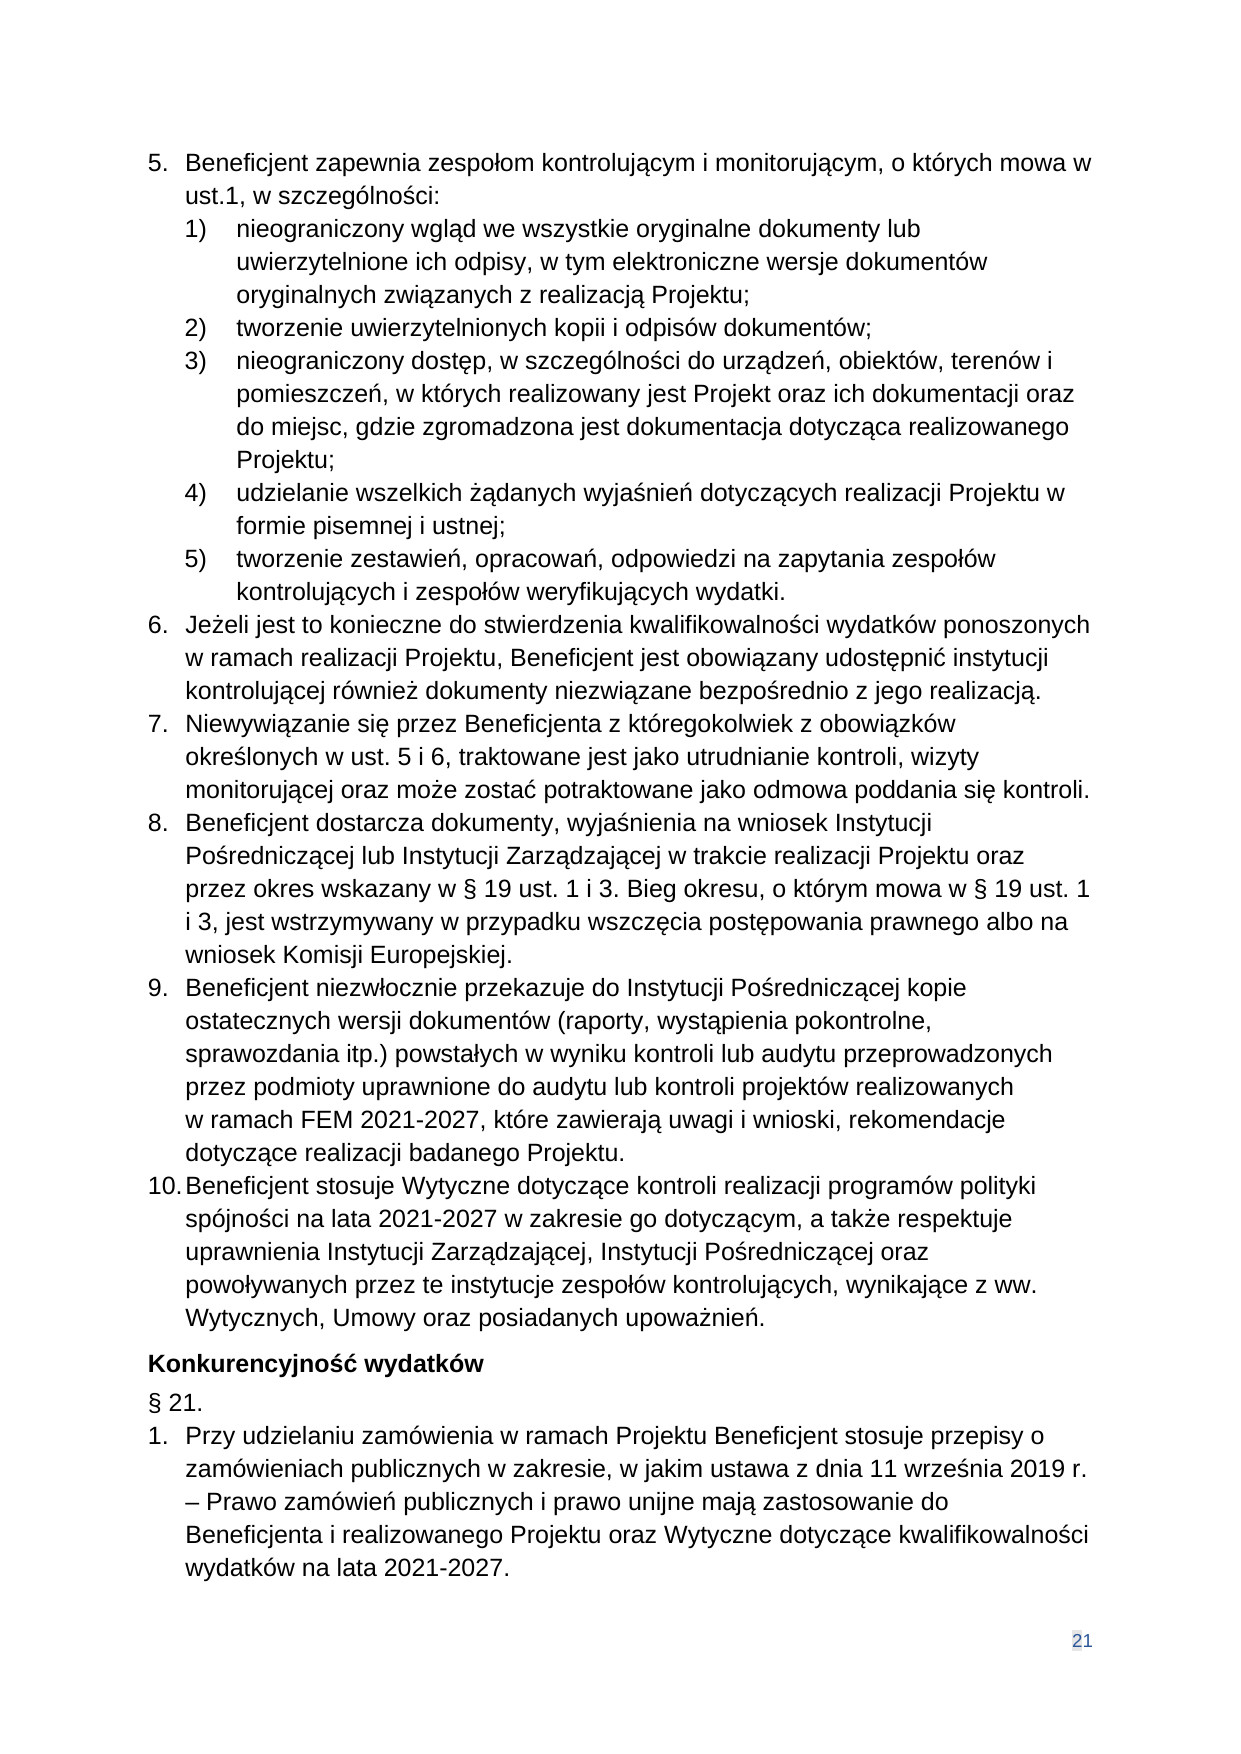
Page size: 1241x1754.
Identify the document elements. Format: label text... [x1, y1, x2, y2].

list Niewywiązanie się przez Beneficjenta z któregokolwiek z obowiązków określonych w ust. 5 i 6, traktowane jest jako utrudnianie kontroli, wizyty monitorującej oraz może zostać potraktowane jako odmowa poddania się kontroli. [148, 709, 1093, 804]
list Przy udzielaniu zamówienia w ramach Projektu Beneficjent stosuje przepisy o zamówieniach publicznych w zakresie, w jakim ustawa z dnia 11 września 2019 r. – Prawo zamówień publicznych i prawo unijne mają zastosowanie do Beneficjenta i realizowanego Projektu oraz Wytyczne dotyczące kwalifikowalności wydatków na lata 2021-2027. [148, 1421, 1093, 1582]
list nieograniczony dostęp, w szczególności do urządzeń, obiektów, terenów i pomieszczeń, w których realizowany jest Projekt oraz ich dokumentacji oraz do miejsc, gdzie zgromadzona jest dokumentacja dotycząca realizowanego Projektu; [207, 346, 1093, 473]
list Beneficjent dostarcza dokumenty, wyjaśnienia na wniosek Instytucji Pośredniczącej lub Instytucji Zarządzającej w trakcie realizacji Projektu oraz przez okres wskazany w § 19 ust. 1 i 3. Bieg okresu, o którym mowa w § 19 ust. 1 i 3, jest wstrzymywany w przypadku wszczęcia postępowania prawnego albo na wniosek Komisji Europejskiej. [148, 808, 1093, 969]
list tworzenie uwierzytelnionych kopii i odpisów dokumentów; [207, 313, 1093, 341]
list nieograniczony wgląd we wszystkie oryginalne dokumenty lub uwierzytelnione ich odpisy, w tym elektroniczne wersje dokumentów oryginalnych związanych z realizacją Projektu; [207, 214, 1093, 308]
list tworzenie zestawień, opracowań, odpowiedzi na zapytania zespołów kontrolujących i zespołów weryfikujących wydatki. [207, 544, 1093, 606]
list Jeżeli jest to konieczne do stwierdzenia kwalifikowalności wydatków ponoszonych w ramach realizacji Projektu, Beneficjent jest obowiązany udostępnić instytucji kontrolującej również dokumenty niezwiązane bezpośrednio z jego realizacją. [148, 610, 1093, 705]
list Beneficjent zapewnia zespołom kontrolującym i monitorującym, o których mowa w ust.1, w szczególności: [148, 148, 1093, 209]
subtitle Konkurencyjność wydatków [148, 1349, 1093, 1378]
list Beneficjent stosuje Wytyczne dotyczące kontroli realizacji programów polityki spójności na lata 2021-2027 w zakresie go dotyczącym, a także respektuje uprawnienia Instytucji Zarządzającej, Instytucji Pośredniczącej oraz powoływanych przez te instytucje zespołów kontrolujących, wynikające z ww. Wytycznych, Umowy oraz posiadanych upoważnień. [148, 1171, 1093, 1332]
list udzielanie wszelkich żądanych wyjaśnień dotyczących realizacji Projektu w formie pisemnej i ustnej; [207, 478, 1093, 539]
subtitle § 21. [148, 1388, 1093, 1417]
list Beneficjent niezwłocznie przekazuje do Instytucji Pośredniczącej kopie ostatecznych wersji dokumentów (raporty, wystąpienia pokontrolne, sprawozdania itp.) powstałych w wyniku kontroli lub audytu przeprowadzonych przez podmioty uprawnione do audytu lub kontroli projektów realizowanych w ramach FEM 2021-2027, które zawierają uwagi i wnioski, rekomendacje dotyczące realizacji badanego Projektu. [148, 973, 1093, 1167]
